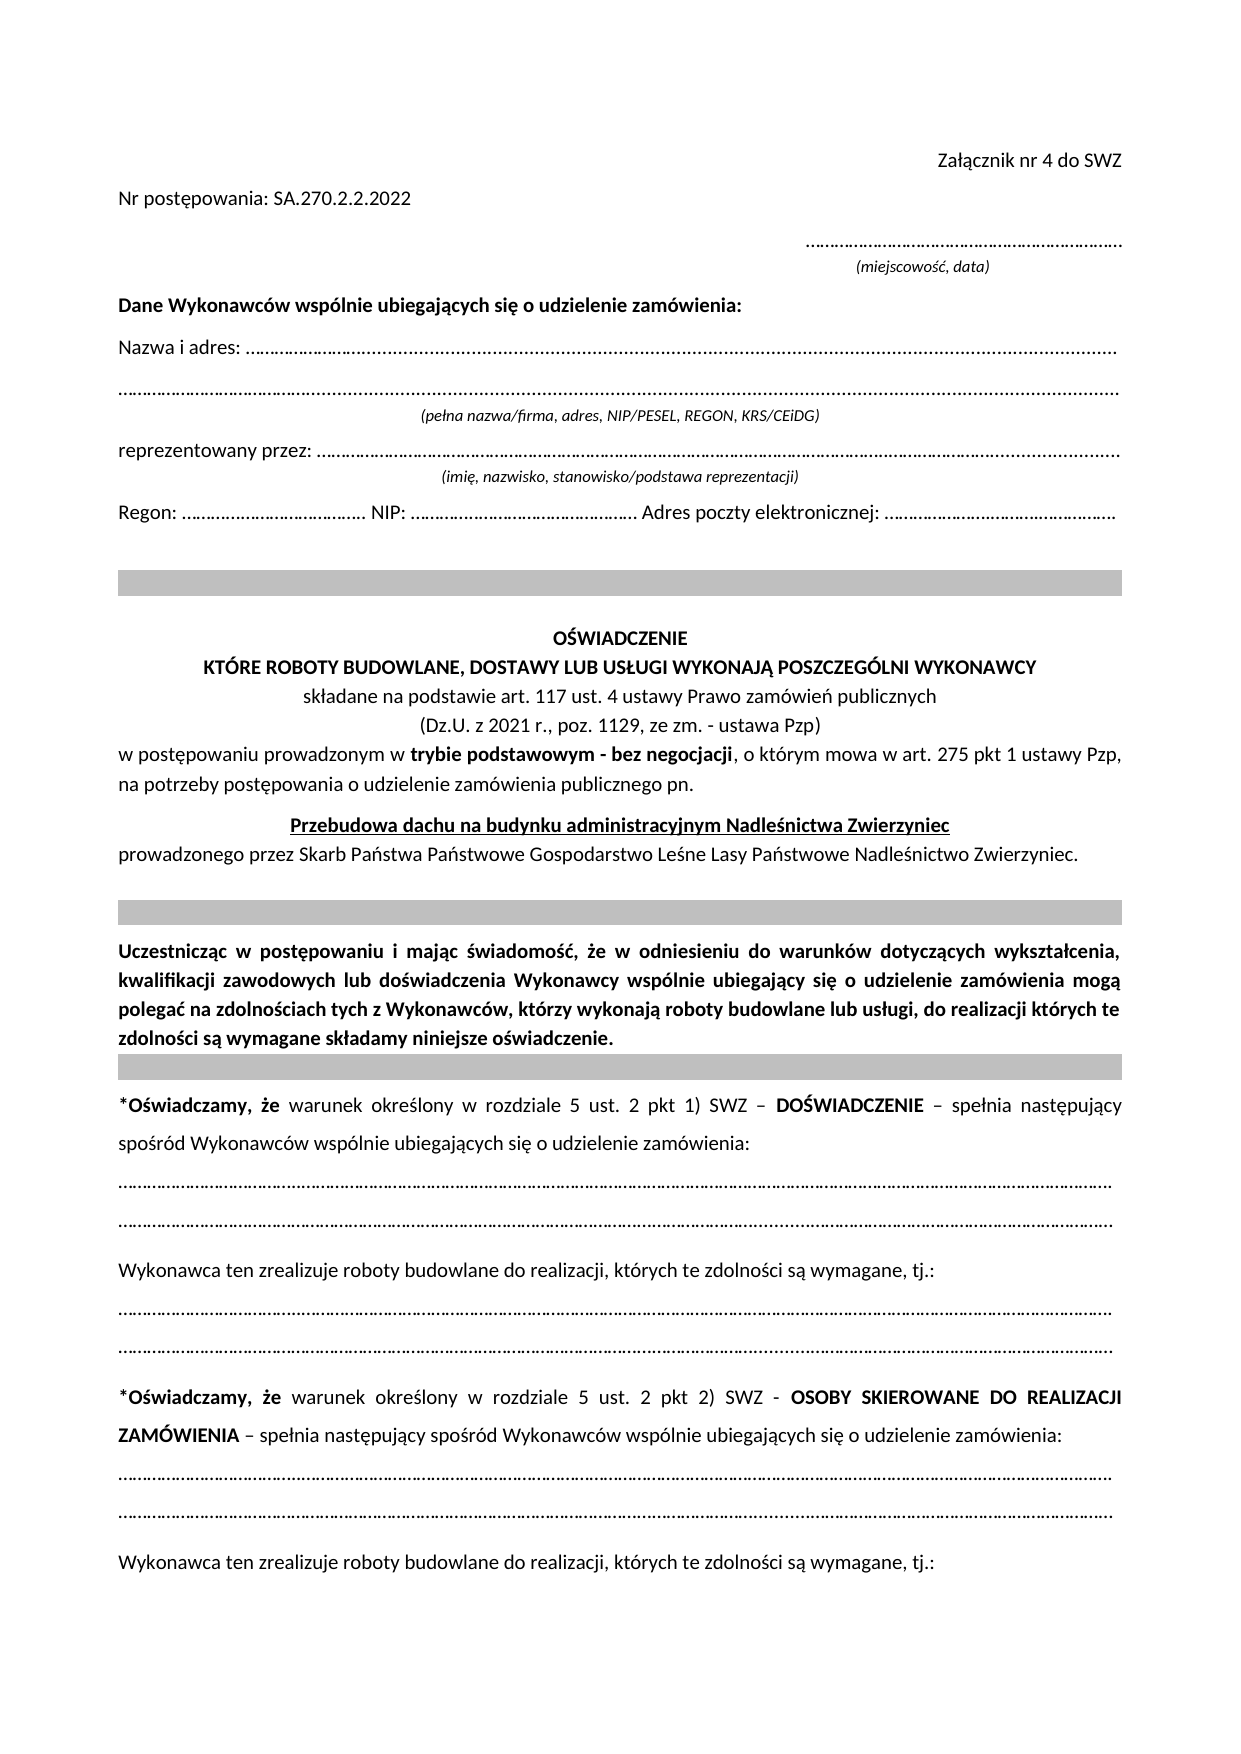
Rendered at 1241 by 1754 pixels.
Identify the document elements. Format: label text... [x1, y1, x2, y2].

text ………………………………..……………………………………………………………………………………………………………………………………………………. [118, 1169, 1122, 1194]
text (imię, nazwisko, stanowisko/podstawa reprezentacji) [118, 467, 1122, 487]
text *Oświadczamy, że warunek określony w rozdziale 5 ust. 2 pkt 1) SWZ – DOŚWIADCZENIE – spełnia następujący spośród Wykonawców wspólnie ubiegających się o udzielenie zamówienia: [118, 1092, 1122, 1156]
text Przebudowa dachu na budynku administracyjnym Nadleśnictwa Zwierzyniec [118, 812, 1122, 838]
text …………………………………........................................................................................................................................................... [118, 376, 1122, 401]
text (miejscowość, data) [118, 256, 1122, 277]
text Załącznik nr 4 do SWZ [118, 148, 1122, 173]
text *Oświadczamy, że warunek określony w rozdziale 5 ust. 2 pkt 2) SWZ - OSOBY SKIEROWANE DO REALIZACJI ZAMÓWIENIA – spełnia następujący spośród Wykonawców wspólnie ubiegających się o udzielenie zamówienia: [118, 1384, 1122, 1448]
text ………………………………..……………………………………………………………………………………………………………………………………………………. [118, 1296, 1122, 1321]
text Regon: ………...…………………….. NIP: …………..…………………………… Adres poczty elektronicznej: ………………….……….……………. [118, 499, 1122, 525]
text OŚWIADCZENIE [118, 625, 1122, 650]
text Wykonawca ten zrealizuje roboty budowlane do realizacji, których te zdolności są wymagane, tj.: [118, 1257, 1122, 1283]
text ………………………………………………………………………………………………...…………………...........……………………………………………………… [118, 1334, 1122, 1359]
text Wykonawca ten zrealizuje roboty budowlane do realizacji, których te zdolności są wymagane, tj.: [118, 1549, 1122, 1575]
text ………………………………………………………………………………………………...…………………...........……………………………………………………… [118, 1207, 1122, 1232]
text (pełna nazwa/firma, adres, NIP/PESEL, REGON, KRS/CEiDG) [118, 405, 1122, 425]
text w postępowaniu prowadzonym w trybie podstawowym - bez negocjacji, o którym mowa w art. 275 pkt 1 ustawy Pzp, na potrzeby postępowania o udzielenie zamówienia publicznego pn. [118, 742, 1122, 796]
text Nazwa i adres: ……………………................................................................................................................................................ [118, 334, 1122, 359]
text (Dz.U. z 2021 r., poz. 1129, ze zm. - ustawa Pzp) [118, 712, 1122, 738]
text Uczestnicząc w postępowaniu i mając świadomość, że w odniesieniu do warunków dotyczących wykształcenia, kwalifikacji zawodowych lub doświadczenia Wykonawcy wspólnie ubiegający się o udzielenie zamówienia mogą polegać na zdolnościach tych z Wykonawców, którzy wykonają roboty budowlane lub usługi, do realizacji których te zdolności są wymagane składamy niniejsze oświadczenie. [118, 938, 1122, 1051]
text składane na podstawie art. 117 ust. 4 ustawy Prawo zamówień publicznych [118, 683, 1122, 709]
text Nr postępowania: SA.270.2.2.2022 [118, 186, 1122, 211]
text prowadzonego przez Skarb Państwa Państwowe Gospodarstwo Leśne Lasy Państwowe Nadleśnictwo Zwierzyniec. [118, 842, 1122, 867]
subtitle Dane Wykonawców wspólnie ubiegających się o udzielenie zamówienia: [118, 292, 1122, 318]
text ………………………………………………………… [118, 227, 1122, 253]
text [118, 1499, 1122, 1524]
text reprezentowany przez: ………………………………………………………………………………………………………..…………………......................... [118, 438, 1122, 463]
text ………………………………..……………………………………………………………………………………………………………………………………………………. [118, 1461, 1122, 1486]
text KTÓRE ROBOTY BUDOWLANE, DOSTAWY LUB USŁUGI WYKONAJĄ POSZCZEGÓLNI WYKONAWCY [118, 654, 1122, 679]
